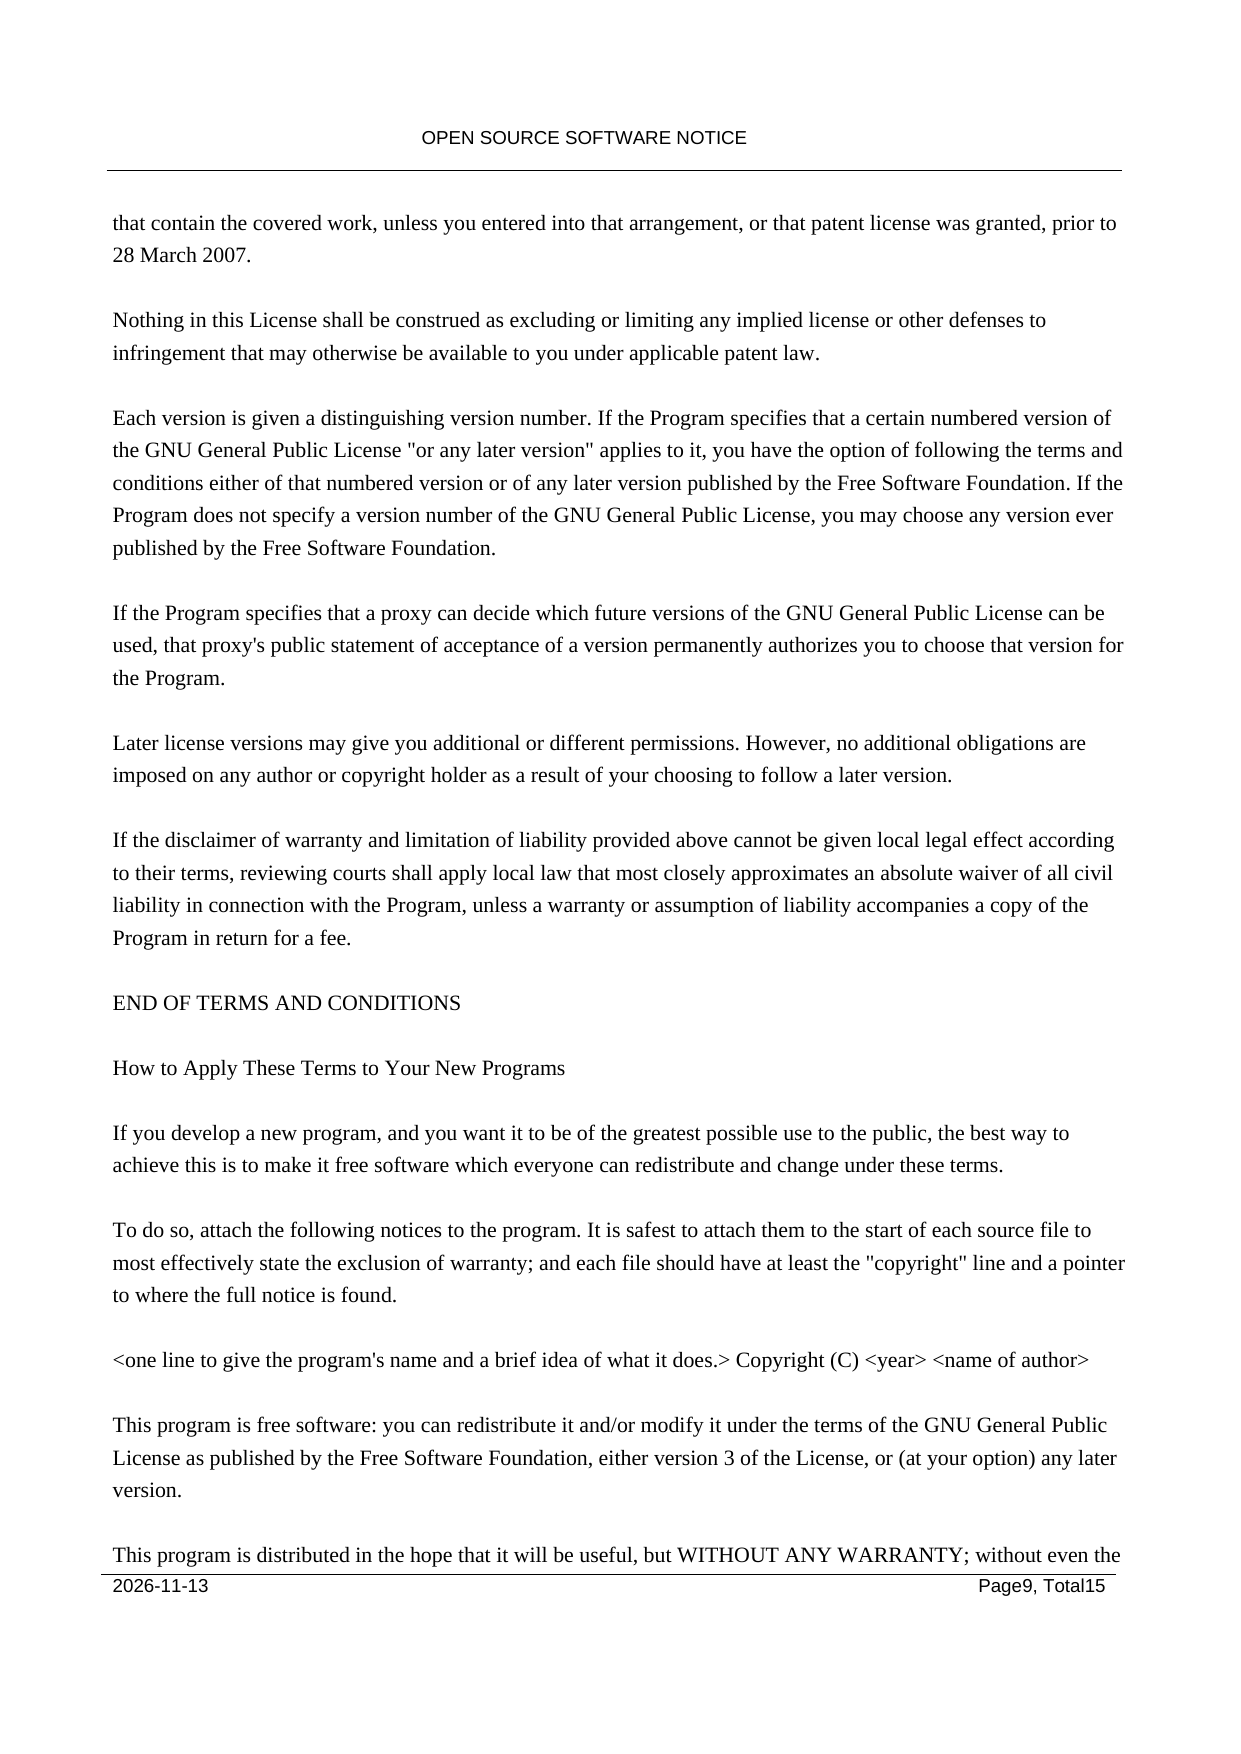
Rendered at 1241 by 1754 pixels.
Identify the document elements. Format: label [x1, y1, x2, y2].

text [112, 206, 1128, 1571]
